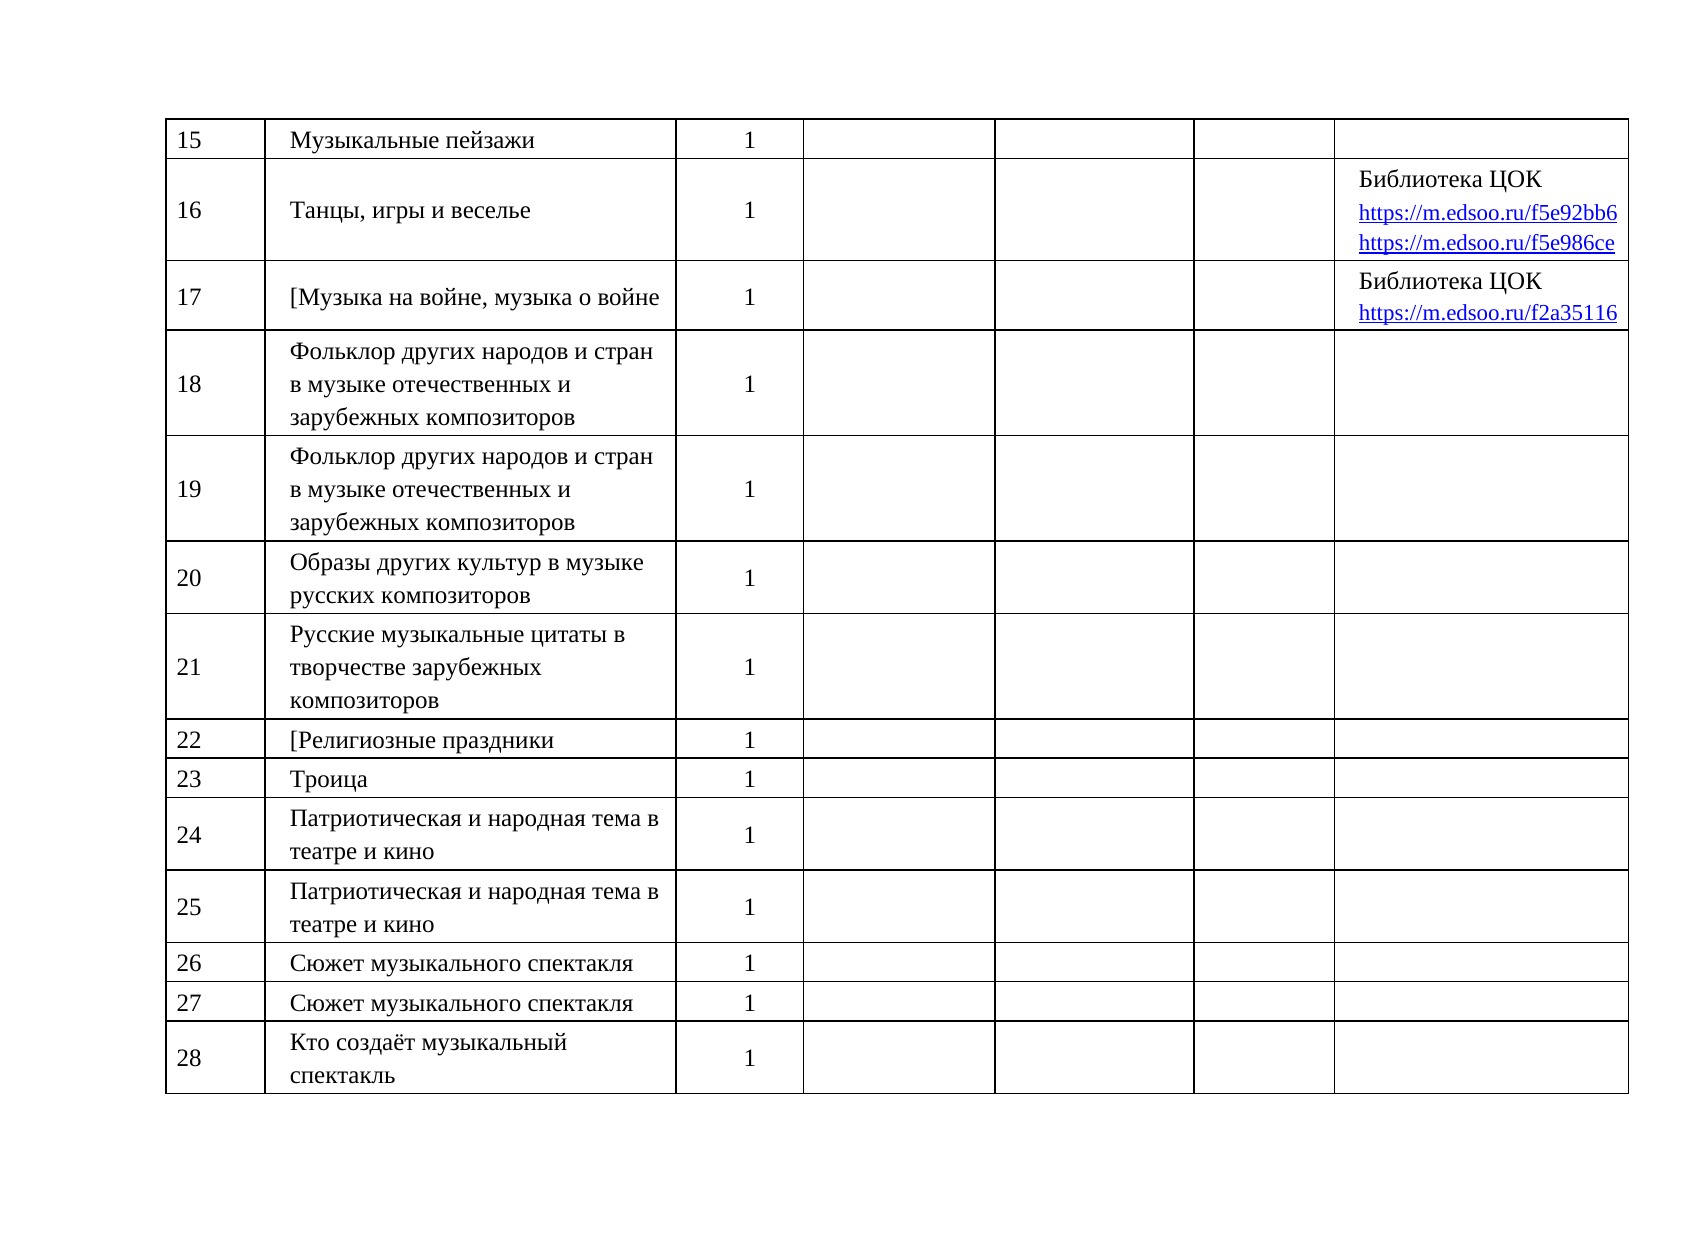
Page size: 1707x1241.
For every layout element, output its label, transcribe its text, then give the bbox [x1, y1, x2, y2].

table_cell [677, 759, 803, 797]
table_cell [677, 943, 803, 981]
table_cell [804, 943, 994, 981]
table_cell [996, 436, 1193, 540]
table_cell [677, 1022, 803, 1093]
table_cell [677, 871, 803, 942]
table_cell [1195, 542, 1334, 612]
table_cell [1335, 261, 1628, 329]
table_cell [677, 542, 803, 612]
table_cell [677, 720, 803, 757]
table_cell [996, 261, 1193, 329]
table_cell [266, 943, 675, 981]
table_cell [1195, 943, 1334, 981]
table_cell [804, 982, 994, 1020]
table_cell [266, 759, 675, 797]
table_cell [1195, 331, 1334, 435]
table_cell 15 [167, 120, 264, 157]
table_cell 1 [677, 159, 803, 260]
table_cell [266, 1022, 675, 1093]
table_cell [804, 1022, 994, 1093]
table_cell Музыкальные пейзажи [266, 120, 675, 157]
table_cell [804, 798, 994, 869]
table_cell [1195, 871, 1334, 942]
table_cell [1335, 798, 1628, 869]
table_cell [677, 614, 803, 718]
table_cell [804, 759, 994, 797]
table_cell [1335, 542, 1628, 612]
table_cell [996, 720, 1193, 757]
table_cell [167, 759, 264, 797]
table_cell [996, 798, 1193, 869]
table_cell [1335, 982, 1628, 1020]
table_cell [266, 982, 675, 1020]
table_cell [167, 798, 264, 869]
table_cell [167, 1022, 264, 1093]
table_cell [1195, 159, 1334, 260]
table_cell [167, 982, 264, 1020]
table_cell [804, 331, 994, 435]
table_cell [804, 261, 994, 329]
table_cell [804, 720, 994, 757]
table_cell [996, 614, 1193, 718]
table_cell [804, 159, 994, 260]
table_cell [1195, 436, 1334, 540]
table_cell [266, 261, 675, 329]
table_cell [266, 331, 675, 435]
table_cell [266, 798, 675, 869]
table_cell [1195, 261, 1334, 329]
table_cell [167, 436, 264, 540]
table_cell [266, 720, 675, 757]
table_cell 1 [677, 120, 803, 157]
table_cell [1195, 120, 1334, 157]
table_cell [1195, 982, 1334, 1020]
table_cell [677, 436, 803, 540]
table_cell [996, 120, 1193, 157]
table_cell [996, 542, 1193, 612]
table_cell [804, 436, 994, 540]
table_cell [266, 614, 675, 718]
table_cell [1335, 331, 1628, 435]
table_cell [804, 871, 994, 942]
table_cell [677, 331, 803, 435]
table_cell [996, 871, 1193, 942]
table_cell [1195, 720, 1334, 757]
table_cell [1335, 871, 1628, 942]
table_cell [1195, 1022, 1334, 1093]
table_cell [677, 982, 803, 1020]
table_cell Танцы, игры и веселье [266, 159, 675, 260]
table_cell [1335, 120, 1628, 157]
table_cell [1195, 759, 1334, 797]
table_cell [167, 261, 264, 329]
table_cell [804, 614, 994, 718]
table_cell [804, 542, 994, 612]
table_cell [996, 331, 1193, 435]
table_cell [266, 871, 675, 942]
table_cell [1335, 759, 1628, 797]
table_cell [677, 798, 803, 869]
table_cell [996, 159, 1193, 260]
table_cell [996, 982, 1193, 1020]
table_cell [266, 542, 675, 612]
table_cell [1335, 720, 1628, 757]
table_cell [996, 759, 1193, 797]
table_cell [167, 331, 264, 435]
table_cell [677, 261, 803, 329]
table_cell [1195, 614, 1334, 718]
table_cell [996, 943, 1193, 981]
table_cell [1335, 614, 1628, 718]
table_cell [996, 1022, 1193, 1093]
table_cell [804, 120, 994, 157]
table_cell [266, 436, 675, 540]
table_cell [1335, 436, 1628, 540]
table_cell 16 [167, 159, 264, 260]
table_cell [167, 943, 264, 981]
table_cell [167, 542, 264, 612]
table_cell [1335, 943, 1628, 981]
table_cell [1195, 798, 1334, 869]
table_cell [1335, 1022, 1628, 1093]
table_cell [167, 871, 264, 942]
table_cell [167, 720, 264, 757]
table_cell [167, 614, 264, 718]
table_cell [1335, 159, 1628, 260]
